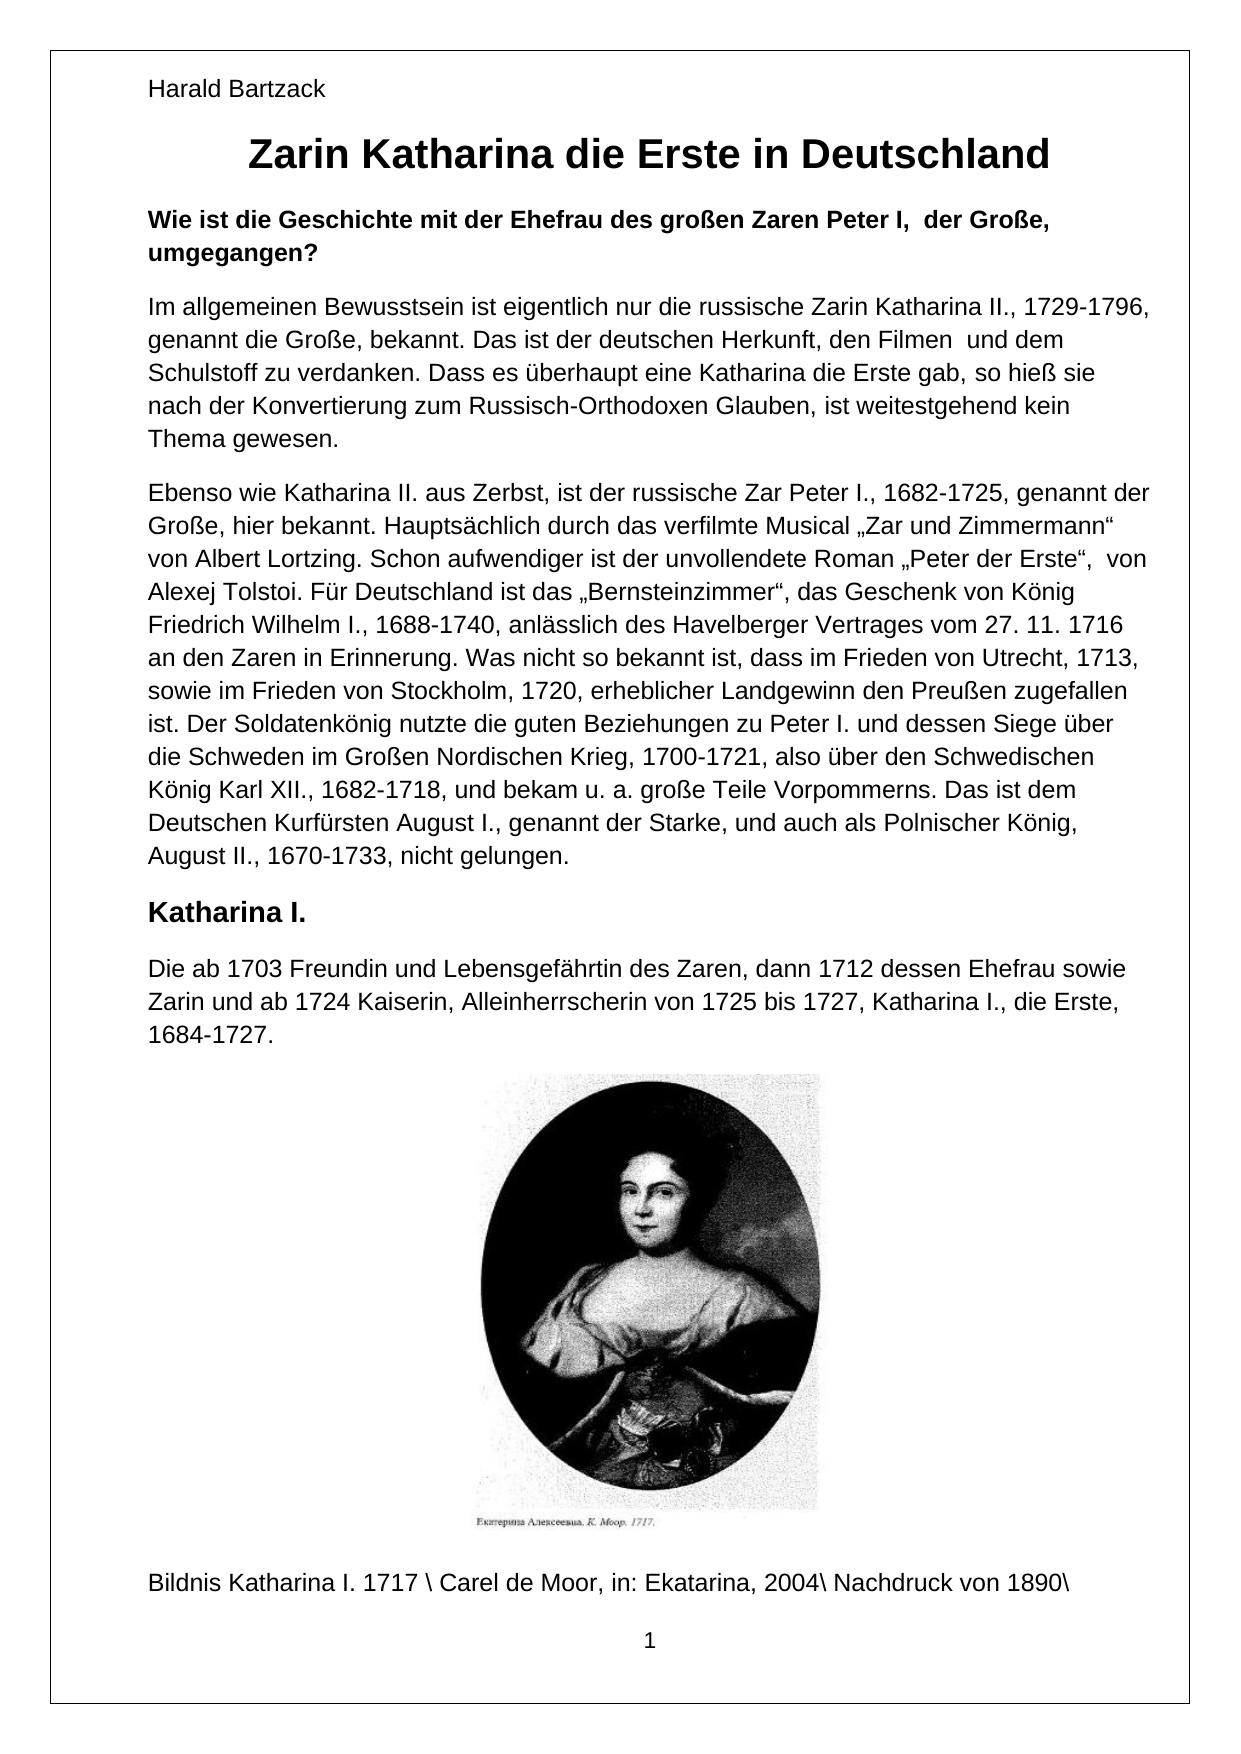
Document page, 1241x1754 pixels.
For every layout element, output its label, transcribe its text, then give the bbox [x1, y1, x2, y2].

text Im allgemeinen Bewusstsein ist eigentlich nur die russische Zarin Katharina II., 1729-1796, genannt die Große, bekannt. Das ist der deutschen Herkunft, den Filmen und dem Schulstoff zu verdanken. Dass es überhaupt eine Katharina die Erste gab, so hieß sie nach der Konvertierung zum Russisch-Orthodoxen Glauben, ist weitestgehend kein Thema gewesen. [148, 292, 1152, 453]
text Katharina I. [148, 895, 1152, 928]
text Bildnis Katharina I. 1717 \ Carel de Moor, in: Ekatarina, 2004\ Nachdruck von 1890\ [148, 1567, 1152, 1596]
picture [470, 1074, 829, 1543]
text Ebenso wie Katharina II. aus Zerbst, ist der russische Zar Peter I., 1682-1725, genannt der Große, hier bekannt. Hauptsächlich durch das verfilmte Musical „Zar und Zimmermann“ von Albert Lortzing. Schon aufwendiger ist der unvollendete Roman „Peter der Erste“, von Alexej Tolstoi. Für Deutschland ist das „Bernsteinzimmer“, das Geschenk von König Friedrich Wilhelm I., 1688-1740, anlässlich des Havelberger Vertrages vom 27. 11. 1716 an den Zaren in Erinnerung. Was nicht so bekannt ist, dass im Frieden von Utrecht, 1713, sowie im Frieden von Stockholm, 1720, erheblicher Landgewinn den Preußen zugefallen ist. Der Soldatenkönig nutzte die guten Beziehungen zu Peter I. und dessen Siege über die Schweden im Großen Nordischen Krieg, 1700-1721, also über den Schwedischen König Karl XII., 1682-1718, und bekam u. a. große Teile Vorpommerns. Das ist dem Deutschen Kurfürsten August I., genannt der Starke, und auch als Polnischer König, August II., 1670-1733, nicht gelungen. [148, 478, 1152, 870]
text Wie ist die Geschichte mit der Ehefrau des großen Zaren Peter I, der Große, umgegangen? [148, 205, 1152, 267]
text Die ab 1703 Freundin und Lebensgefährtin des Zaren, dann 1712 dessen Ehefrau sowie Zarin und ab 1724 Kaiserin, Alleinherrscherin von 1725 bis 1727, Katharina I., die Erste, 1684-1727. [148, 954, 1152, 1049]
text Zarin Katharina die Erste in Deutschland [148, 129, 1152, 177]
